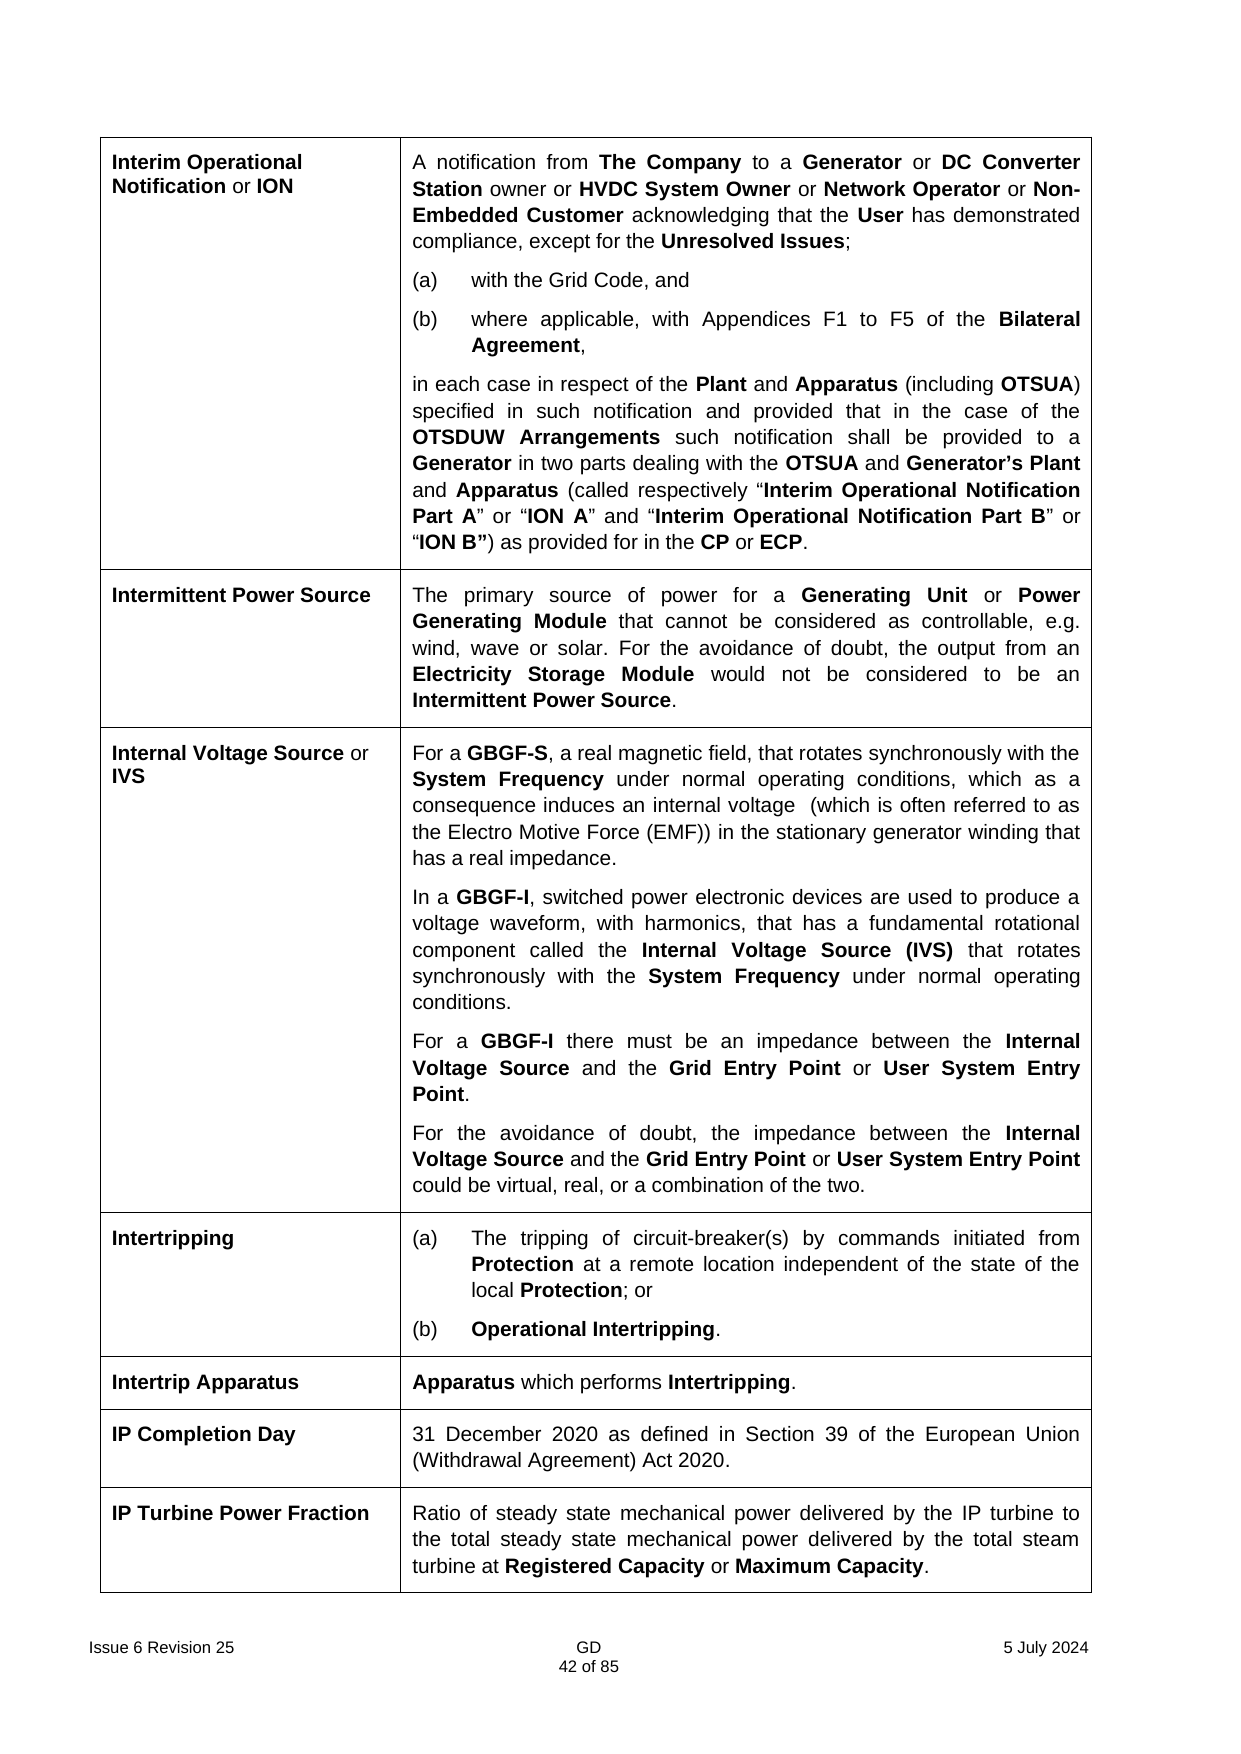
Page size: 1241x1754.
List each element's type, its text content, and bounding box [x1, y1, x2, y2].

table_cell Ratio of steady state mechanical power delivered by the IP turbine to the total steady state mechanical power delivered by the total steam turbine at Registered Capacity or Maximum Capacity. [401, 1488, 1091, 1592]
table_cell For a GBGF-S, a real magnetic field, that rotates synchronously with the System Frequency under normal operating conditions, which as a consequence induces an internal voltage (which is often referred to as the Electro Motive Force (EMF)) in the stationary generator winding that has a real impedance. In a GBGF-I, switched power electronic devices are used to produce a voltage waveform, with harmonics, that has a fundamental rotational component called the Internal Voltage Source (IVS) that rotates synchronously with the System Frequency under normal operating conditions. For a GBGF-I there must be an impedance between the Internal Voltage Source and the Grid Entry Point or User System Entry Point. For the avoidance of doubt, the impedance between the Internal Voltage Source and the Grid Entry Point or User System Entry Point could be virtual, real, or a combination of the two. [401, 728, 1091, 1212]
table_cell Intertripping [101, 1213, 400, 1356]
table_cell The primary source of power for a Generating Unit or Power Generating Module that cannot be considered as controllable, e.g. wind, wave or solar. For the avoidance of doubt, the output from an Electricity Storage Module would not be considered to be an Intermittent Power Source. [401, 570, 1091, 727]
table_cell IP Completion Day [101, 1410, 400, 1487]
table_cell (a) The tripping of circuit-breaker(s) by commands initiated from Protection at a remote location independent of the state of the local Protection; or (b) Operational Intertripping. [401, 1213, 1091, 1356]
table_cell IP Turbine Power Fraction [101, 1488, 400, 1592]
table_cell Intermittent Power Source [101, 570, 400, 727]
table_cell Apparatus which performs Intertripping. [401, 1357, 1091, 1408]
table_cell Internal Voltage Source or IVS [101, 728, 400, 1212]
table_cell 31 December 2020 as defined in Section 39 of the European Union (Withdrawal Agreement) Act 2020. [401, 1410, 1091, 1487]
table_cell Intertrip Apparatus [101, 1357, 400, 1408]
table_cell A notification from The Company to a Generator or DC Converter Station owner or HVDC System Owner or Network Operator or Non-Embedded Customer acknowledging that the User has demonstrated compliance, except for the Unresolved Issues; (a) with the Grid Code, and (b) where applicable, with Appendices F1 to F5 of the Bilateral Agreement, in each case in respect of the Plant and Apparatus (including OTSUA) specified in such notification and provided that in the case of the OTSDUW Arrangements such notification shall be provided to a Generator in two parts dealing with the OTSUA and Generator’s Plant and Apparatus (called respectively “Interim Operational Notification Part A” or “ION A” and “Interim Operational Notification Part B” or “ION B”) as provided for in the CP or ECP. [401, 138, 1091, 569]
table_cell Interim Operational Notification or ION [101, 138, 400, 569]
